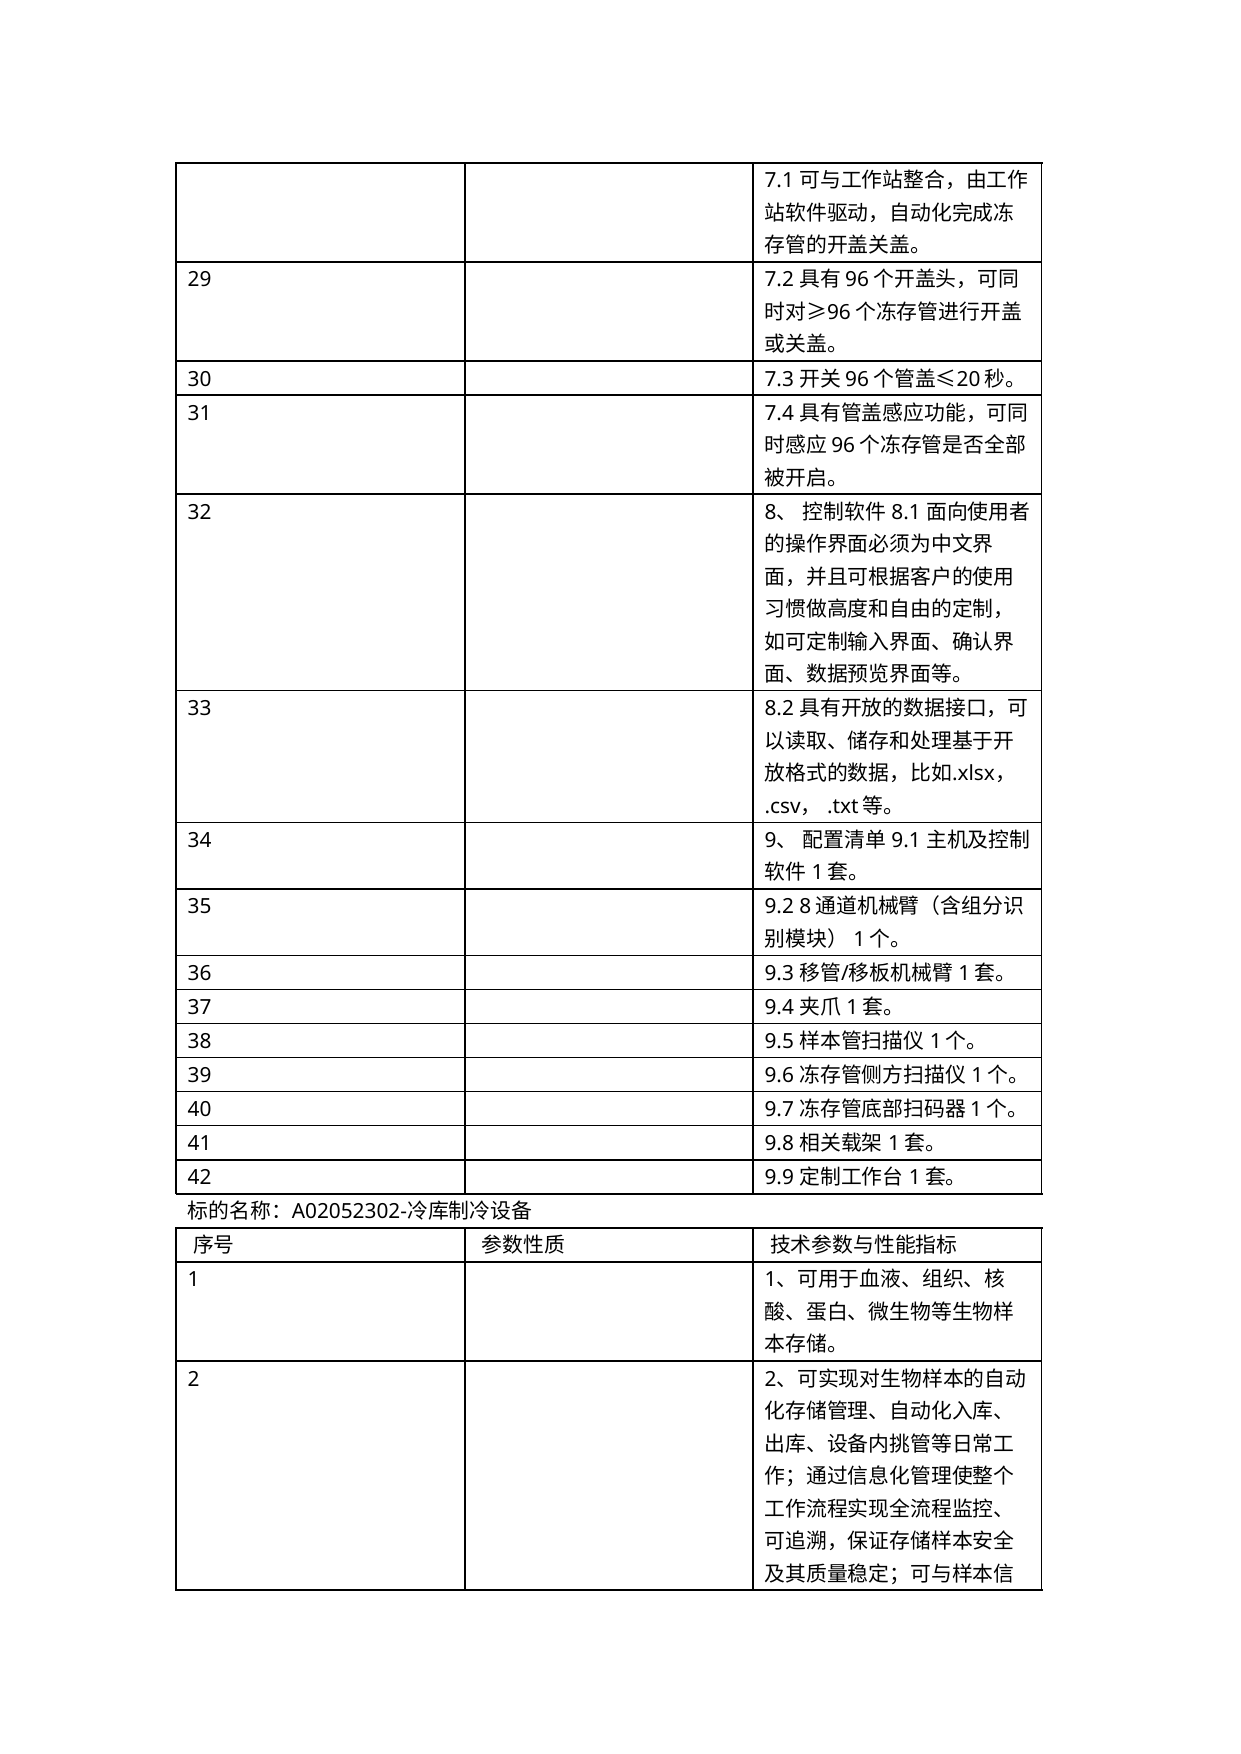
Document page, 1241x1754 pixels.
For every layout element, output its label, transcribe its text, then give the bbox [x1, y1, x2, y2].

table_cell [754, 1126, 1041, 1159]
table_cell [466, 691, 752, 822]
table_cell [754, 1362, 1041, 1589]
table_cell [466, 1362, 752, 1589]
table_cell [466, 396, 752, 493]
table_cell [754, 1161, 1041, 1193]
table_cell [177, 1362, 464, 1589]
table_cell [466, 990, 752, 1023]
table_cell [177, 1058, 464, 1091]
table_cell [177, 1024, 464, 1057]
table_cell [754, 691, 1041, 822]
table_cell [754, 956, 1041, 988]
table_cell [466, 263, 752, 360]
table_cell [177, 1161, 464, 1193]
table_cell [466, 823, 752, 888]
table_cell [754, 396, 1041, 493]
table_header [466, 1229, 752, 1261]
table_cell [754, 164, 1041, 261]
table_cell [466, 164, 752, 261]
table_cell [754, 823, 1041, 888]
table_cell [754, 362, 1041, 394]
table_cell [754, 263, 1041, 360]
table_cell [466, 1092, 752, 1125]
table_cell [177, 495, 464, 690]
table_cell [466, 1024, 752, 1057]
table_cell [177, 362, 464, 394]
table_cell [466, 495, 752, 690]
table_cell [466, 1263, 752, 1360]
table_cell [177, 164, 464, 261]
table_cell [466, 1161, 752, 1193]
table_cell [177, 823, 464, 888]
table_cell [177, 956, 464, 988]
text 标的名称：A02052302-冷库制冷设备 [187, 1194, 1053, 1227]
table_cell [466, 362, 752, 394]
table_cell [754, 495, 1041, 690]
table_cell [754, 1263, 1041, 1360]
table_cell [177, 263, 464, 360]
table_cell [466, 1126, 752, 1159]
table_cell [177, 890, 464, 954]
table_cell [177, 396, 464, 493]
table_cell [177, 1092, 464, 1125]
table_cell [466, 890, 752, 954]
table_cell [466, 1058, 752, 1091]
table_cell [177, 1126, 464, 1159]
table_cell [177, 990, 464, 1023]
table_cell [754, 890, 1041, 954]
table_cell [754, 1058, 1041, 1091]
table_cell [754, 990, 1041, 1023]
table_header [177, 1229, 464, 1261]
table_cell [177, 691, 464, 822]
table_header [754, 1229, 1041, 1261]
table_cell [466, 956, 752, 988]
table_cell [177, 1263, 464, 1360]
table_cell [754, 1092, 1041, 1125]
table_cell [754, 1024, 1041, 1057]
